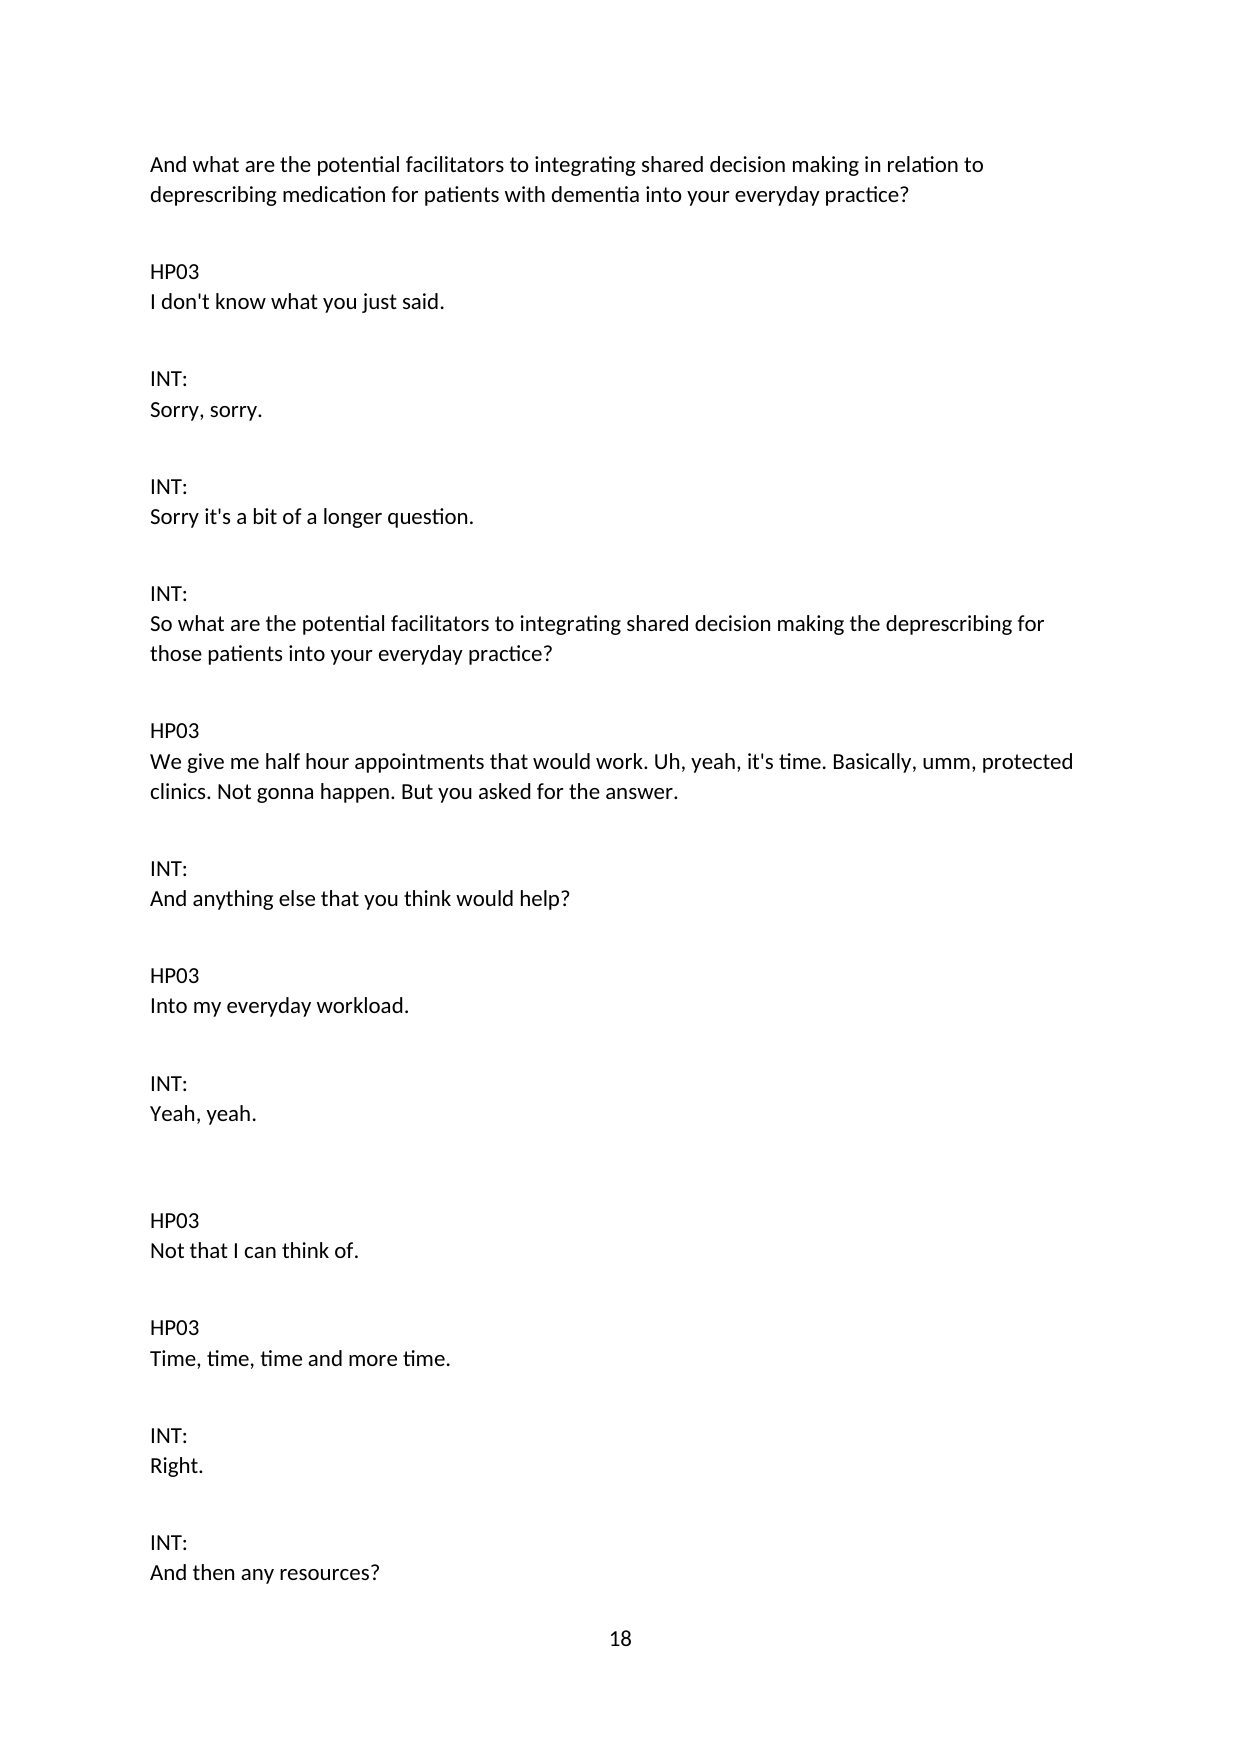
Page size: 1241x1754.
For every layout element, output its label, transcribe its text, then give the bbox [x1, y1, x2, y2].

text INT: Sorry it's a bit of a longer question. [150, 442, 1090, 530]
text HP03 We give me half hour appointments that would work. Uh, yeah, it's time. Basically, umm, protected clinics. Not gonna happen. But you asked for the answer. [150, 686, 1090, 805]
text INT: Yeah, yeah. [150, 1038, 1090, 1127]
text HP03 Not that I can think of. [150, 1146, 1090, 1264]
text INT: And anything else that you think would help? [150, 824, 1090, 912]
text INT: Right. [150, 1391, 1090, 1479]
text HP03 Into my everyday workload. [150, 931, 1090, 1020]
text HP03 Time, time, time and more time. [150, 1283, 1090, 1372]
text INT: Sorry, sorry. [150, 334, 1090, 423]
text HP03 I don't know what you just said. [150, 227, 1090, 316]
text INT: So what are the potential facilitators to integrating shared decision making the deprescribing for those patients into your everyday practice? [150, 549, 1090, 668]
text INT: And then any resources? [150, 1498, 1090, 1586]
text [150, 150, 1090, 208]
